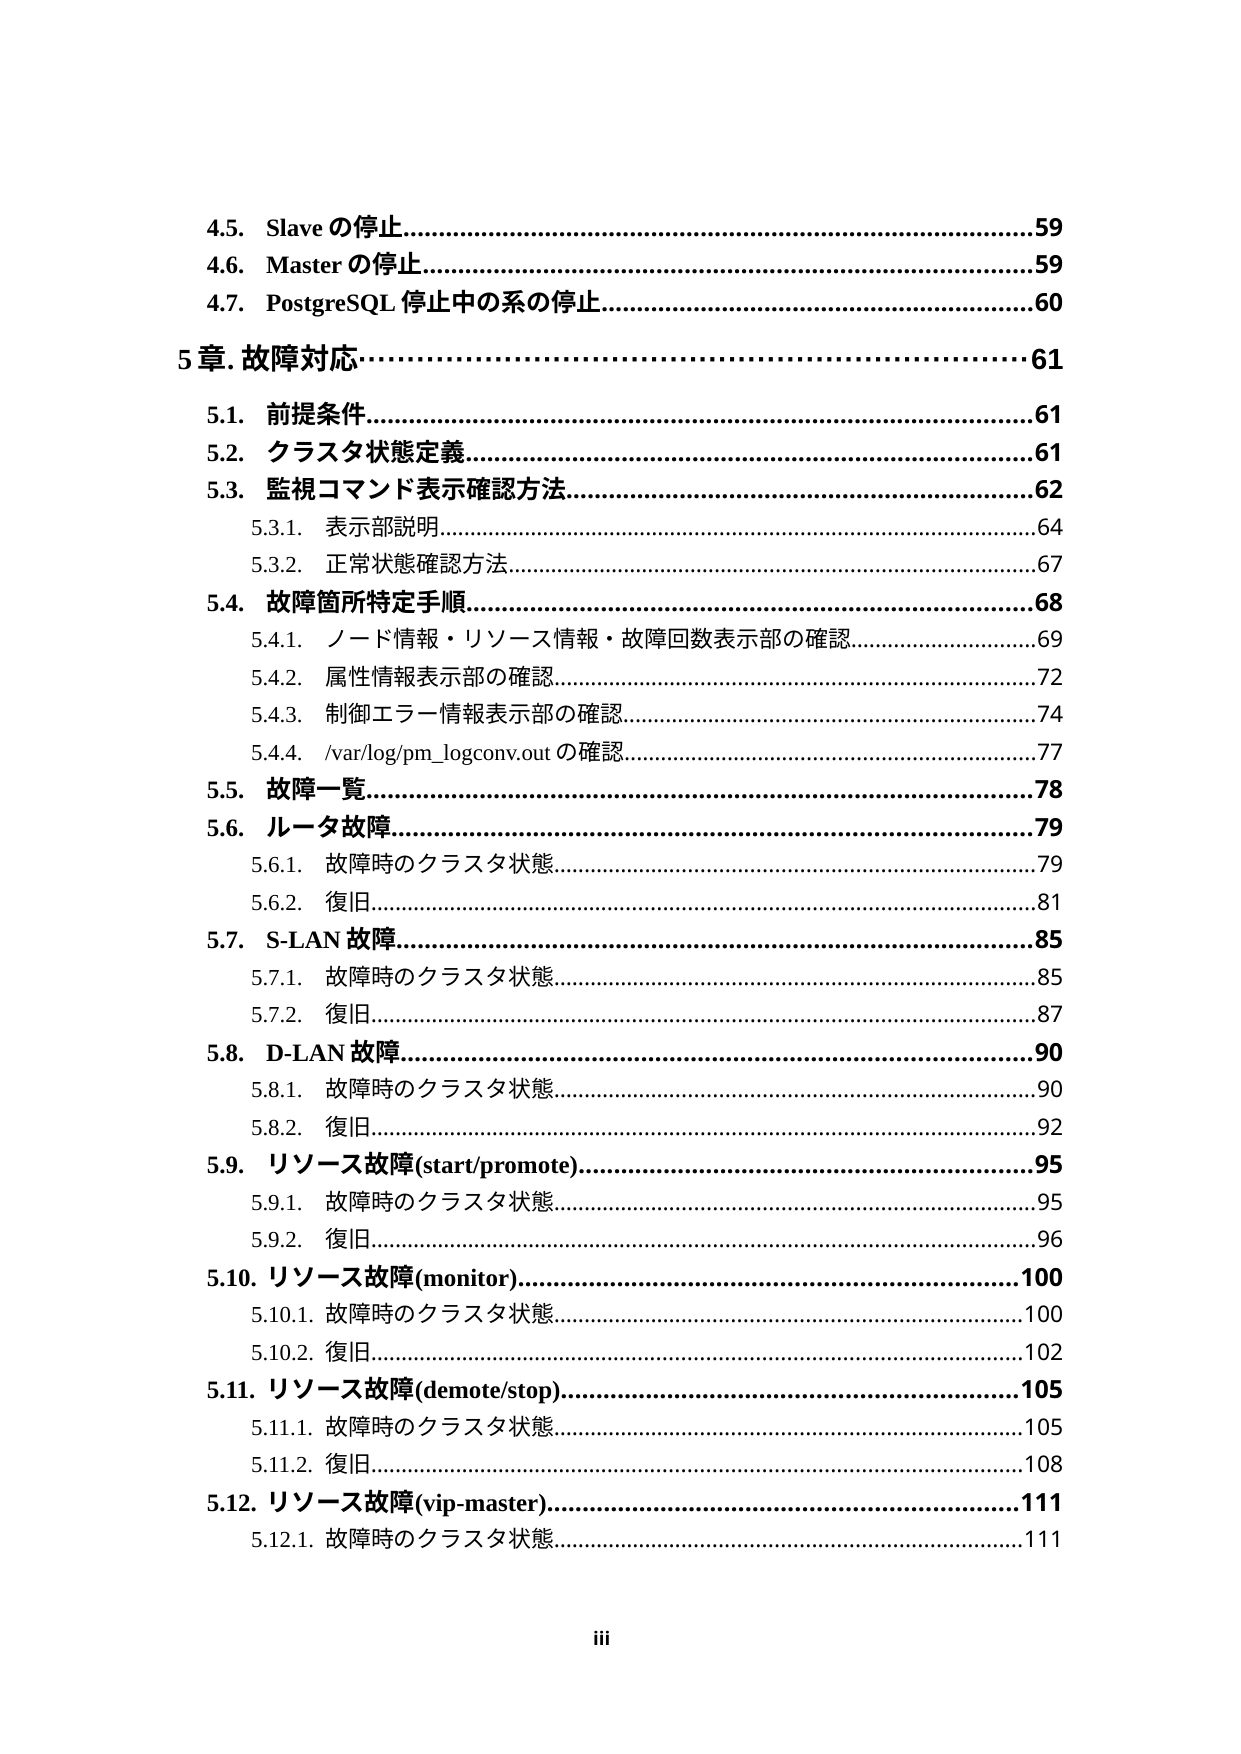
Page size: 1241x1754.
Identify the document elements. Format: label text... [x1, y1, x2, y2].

text 5.4. 故障箇所特定手順 68 [177, 582, 913, 619]
text 5.12. リソース故障(vip-master) 111 [177, 1482, 913, 1519]
text 5.7.2. 復旧 87 [177, 994, 1063, 1032]
text 5.3.1. 表示部説明 64 [177, 507, 1063, 544]
text 5.6.2. 復旧 81 [177, 882, 1063, 919]
text 5.9. リソース故障(start/promote) 95 [177, 1144, 913, 1182]
text 5.8.1. 故障時のクラスタ状態 90 [177, 1069, 1063, 1107]
text 5.2. クラスタ状態定義 61 [177, 432, 913, 469]
text 5.11.2. 復旧 108 [177, 1444, 1063, 1482]
text 5.11. リソース故障(demote/stop) 105 [177, 1369, 913, 1407]
text 5.10.2. 復旧 102 [177, 1332, 1063, 1369]
text 5.11.1. 故障時のクラスタ状態 105 [177, 1407, 1063, 1444]
text 5.12.1. 故障時のクラスタ状態 111 [177, 1519, 1063, 1557]
text 5.3. 監視コマンド表示確認方法 62 [177, 469, 913, 507]
text 4.5. Slaveの停止 59 [177, 207, 913, 244]
text 5.4.2. 属性情報表示部の確認 72 [177, 657, 1063, 694]
text 4.7. PostgreSQL停止中の系の停止 60 [177, 282, 913, 319]
text 5.4.3. 制御エラー情報表示部の確認 74 [177, 694, 1063, 732]
text 5.4.4. /var/log/pm_logconv.outの確認 77 [177, 732, 1063, 769]
text 4.6. Masterの停止 59 [177, 244, 913, 282]
text 5.10. リソース故障(monitor) 100 [177, 1257, 913, 1294]
text 5.6.1. 故障時のクラスタ状態 79 [177, 844, 1063, 882]
text 5.8.2. 復旧 92 [177, 1107, 1063, 1144]
text 5.8. D-LAN故障 90 [177, 1032, 913, 1069]
text 5.5. 故障一覧 78 [177, 769, 913, 807]
text 5.7. S-LAN故障 85 [177, 919, 913, 957]
text 5章. 故障対応 61 [177, 319, 1063, 394]
text 5.6. ルータ故障 79 [177, 807, 913, 844]
text 5.1. 前提条件 61 [177, 394, 913, 432]
text 5.9.2. 復旧 96 [177, 1219, 1063, 1257]
text 5.9.1. 故障時のクラスタ状態 95 [177, 1182, 1063, 1219]
text 5.4.1. ノード情報・リソース情報・故障回数表示部の確認 69 [177, 619, 1063, 657]
text 5.7.1. 故障時のクラスタ状態 85 [177, 957, 1063, 994]
text 5.10.1. 故障時のクラスタ状態 100 [177, 1294, 1063, 1332]
text 5.3.2. 正常状態確認方法 67 [177, 544, 1063, 582]
